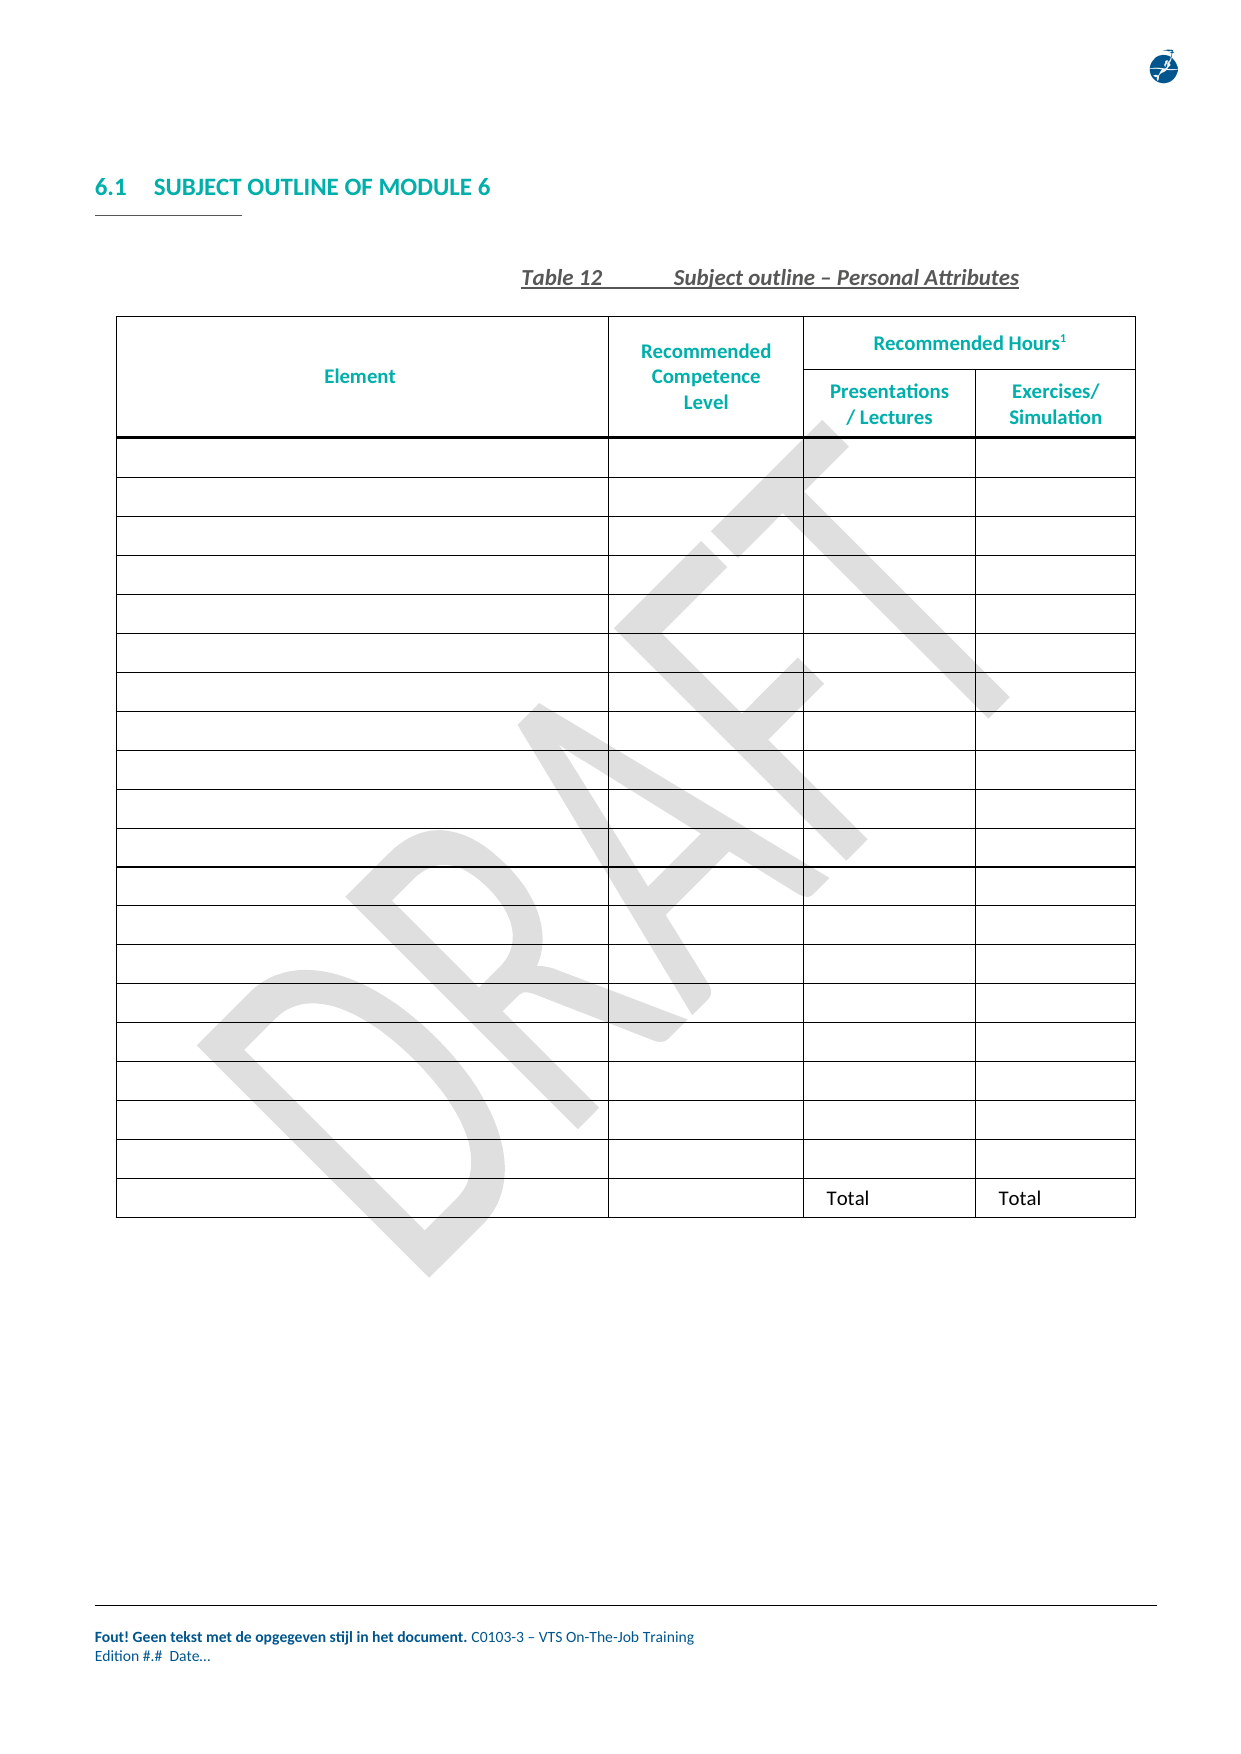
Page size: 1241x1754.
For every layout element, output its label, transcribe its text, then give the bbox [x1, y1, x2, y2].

table_cell [609, 439, 803, 477]
table_cell [609, 1062, 803, 1100]
table_cell [609, 945, 803, 983]
table_cell Total [976, 1179, 1135, 1217]
table_cell [117, 829, 608, 866]
table_cell [976, 984, 1135, 1022]
table_cell [117, 1101, 608, 1139]
table_cell Exercises/ Simulation [976, 370, 1135, 436]
table_cell [976, 1140, 1135, 1178]
table_cell [804, 634, 975, 672]
table_cell [117, 517, 608, 555]
table_cell [804, 478, 975, 516]
table_cell [976, 712, 1135, 749]
table_cell [117, 945, 608, 983]
table_cell [609, 634, 803, 672]
table_cell [609, 1140, 803, 1178]
table_cell [804, 556, 975, 594]
table_cell [804, 790, 975, 827]
table_cell [117, 673, 608, 711]
table_cell [976, 829, 1135, 866]
table_cell [804, 1023, 975, 1061]
table_cell [609, 517, 803, 555]
table_cell [976, 1062, 1135, 1100]
table_cell [609, 556, 803, 594]
table_cell [804, 673, 975, 711]
table_cell [117, 712, 608, 749]
table_cell [117, 1179, 608, 1217]
table_cell [804, 595, 975, 633]
table_cell [804, 868, 975, 905]
table_cell [609, 984, 803, 1022]
table_cell [609, 829, 803, 866]
table_cell [804, 1062, 975, 1100]
text Subject outline – Personal Attributes [385, 263, 1157, 291]
table_cell [976, 439, 1135, 477]
table_cell [976, 517, 1135, 555]
table_cell [804, 829, 975, 866]
table_cell [117, 984, 608, 1022]
table_cell [609, 790, 803, 827]
picture [1118, 0, 1237, 118]
subtitle SUBJECT OUTLINE OF MODULE 6 [94, 171, 1157, 202]
table_cell [804, 1140, 975, 1178]
table_cell [117, 439, 608, 477]
table_cell [804, 984, 975, 1022]
table_cell Presentations/ Lectures [804, 370, 975, 436]
table_cell [117, 790, 608, 827]
table_cell [804, 712, 975, 749]
table_cell [804, 517, 975, 555]
table_cell [609, 478, 803, 516]
table_cell [609, 868, 803, 905]
table_cell [117, 478, 608, 516]
table_cell [117, 556, 608, 594]
table_cell [976, 868, 1135, 905]
table_cell [609, 712, 803, 749]
table_header Recommended Competence Level [609, 317, 803, 436]
table_cell [117, 595, 608, 633]
table_cell [609, 751, 803, 788]
table_cell [117, 868, 608, 905]
table_cell [976, 673, 1135, 711]
table_cell [117, 906, 608, 944]
table_cell [117, 1023, 608, 1061]
table_cell [976, 478, 1135, 516]
table_cell [976, 1101, 1135, 1139]
table_cell [976, 945, 1135, 983]
table_cell [609, 1101, 803, 1139]
table_cell [976, 790, 1135, 827]
table_cell [976, 1023, 1135, 1061]
table_cell [804, 439, 975, 477]
table_cell [976, 634, 1135, 672]
table_cell [117, 1062, 608, 1100]
table_cell [609, 595, 803, 633]
table_cell [117, 1140, 608, 1178]
table_cell [804, 751, 975, 788]
table_cell [976, 751, 1135, 788]
table_cell [609, 673, 803, 711]
table_cell Total [804, 1179, 975, 1217]
table_cell [609, 906, 803, 944]
table_header Element [117, 317, 608, 436]
table_cell [804, 906, 975, 944]
table_cell [117, 634, 608, 672]
table_cell [804, 1101, 975, 1139]
table_header Recommended Hours1 [804, 317, 1135, 369]
table_cell [609, 1023, 803, 1061]
table_cell [976, 556, 1135, 594]
table_cell [117, 751, 608, 788]
table_cell [976, 595, 1135, 633]
table_cell [976, 906, 1135, 944]
table_cell [609, 1179, 803, 1217]
table_cell [804, 945, 975, 983]
